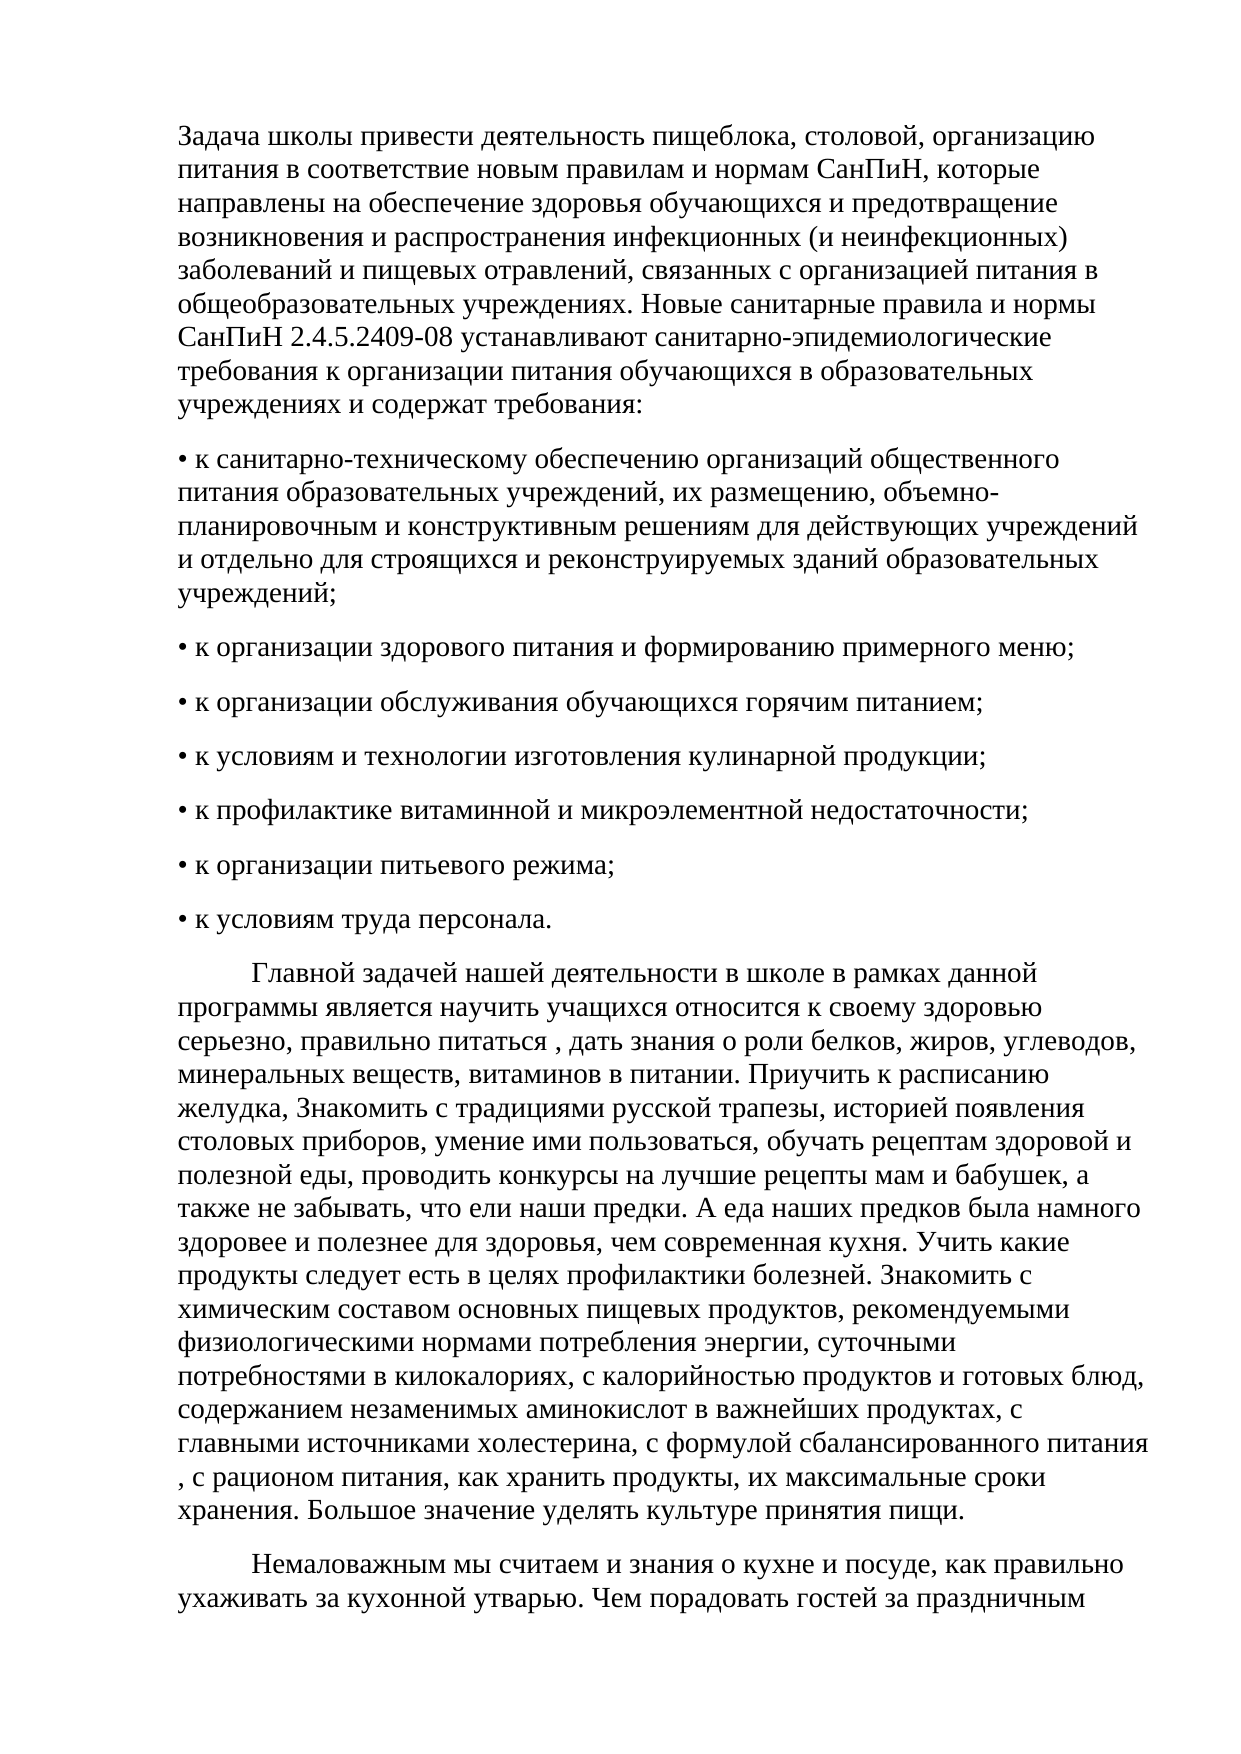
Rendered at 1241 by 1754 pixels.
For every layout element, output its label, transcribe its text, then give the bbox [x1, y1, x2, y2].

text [177, 1547, 1152, 1614]
text • к условиям труда персонала. [177, 901, 1152, 935]
text • к санитарно-техническому обеспечению организаций общественного питания образовательных учреждений, их размещению, объемно-планировочным и конструктивным решениям для действующих учреждений и отдельно для строящихся и реконструируемых зданий образовательных учреждений; [177, 441, 1152, 608]
text • к организации питьевого режима; [177, 847, 1152, 880]
text Главной задачей нашей деятельности в школе в рамках данной программы является научить учащихся относится к своему здоровью серьезно, правильно питаться , дать знания о роли белков, жиров, углеводов, минеральных веществ, витаминов в питании. Приучить к расписанию желудка, Знакомить с традициями русской трапезы, историей появления столовых приборов, умение ими пользоваться, обучать рецептам здоровой и полезной еды, проводить конкурсы на лучшие рецепты мам и бабушек, а также не забывать, что ели наши предки. А еда наших предков была намного здоровее и полезнее для здоровья, чем современная кухня. Учить какие продукты следует есть в целях профилактики болезней. Знакомить с химическим составом основных пищевых продуктов, рекомендуемыми физиологическими нормами потребления энергии, суточными потребностями в килокалориях, с калорийностью продуктов и готовых блюд, содержанием незаменимых аминокислот в важнейших продуктах, с главными источниками холестерина, с формулой сбалансированного питания , с рационом питания, как хранить продукты, их максимальные сроки хранения. Большое значение уделять культуре принятия пищи. [177, 956, 1152, 1526]
text • к организации обслуживания обучающихся горячим питанием; [177, 684, 1152, 717]
text • к организации здорового питания и формированию примерного меню; [177, 629, 1152, 663]
text • к условиям и технологии изготовления кулинарной продукции; [177, 738, 1152, 772]
text • к профилактике витаминной и микроэлементной недостаточности; [177, 792, 1152, 826]
text Задача школы привести деятельность пищеблока, столовой, организацию питания в соответствие новым правилам и нормам СанПиН, которые направлены на обеспечение здоровья обучающихся и предотвращение возникновения и распространения инфекционных (и неинфекционных) заболеваний и пищевых отравлений, связанных с организацией питания в общеобразовательных учреждениях. Новые санитарные правила и нормы СанПиН 2.4.5.2409-08 устанавливают санитарно-эпидемиологические требования к организации питания обучающихся в образовательных учреждениях и содержат требования: [177, 118, 1152, 420]
